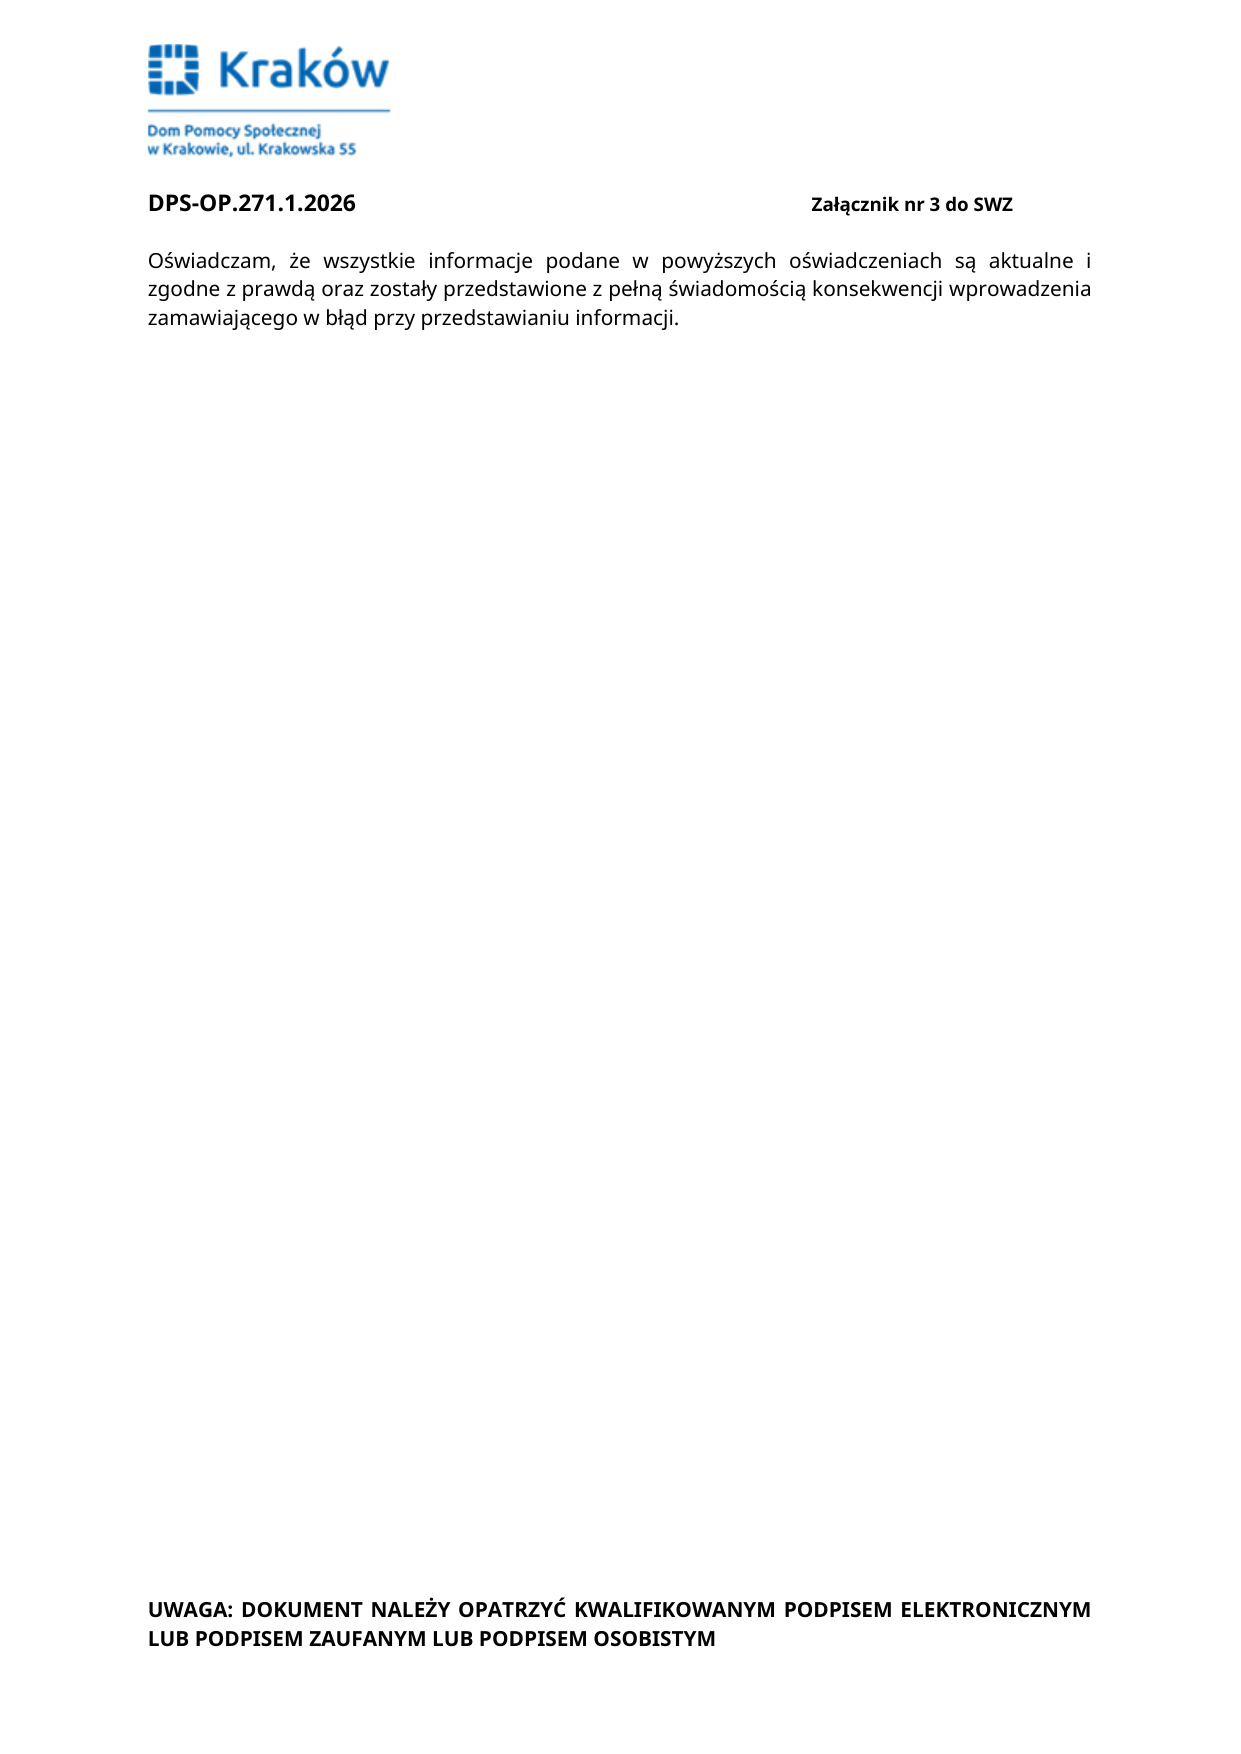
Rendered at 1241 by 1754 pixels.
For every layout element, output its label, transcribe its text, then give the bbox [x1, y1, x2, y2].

picture [147, 44, 392, 159]
text Oświadczam, że wszystkie informacje podane w powyższych oświadczeniach są aktualne i zgodne z prawdą oraz zostały przedstawione z pełną świadomością konsekwencji wprowadzenia zamawiającego w błąd przy przedstawianiu informacji. [148, 246, 1093, 331]
